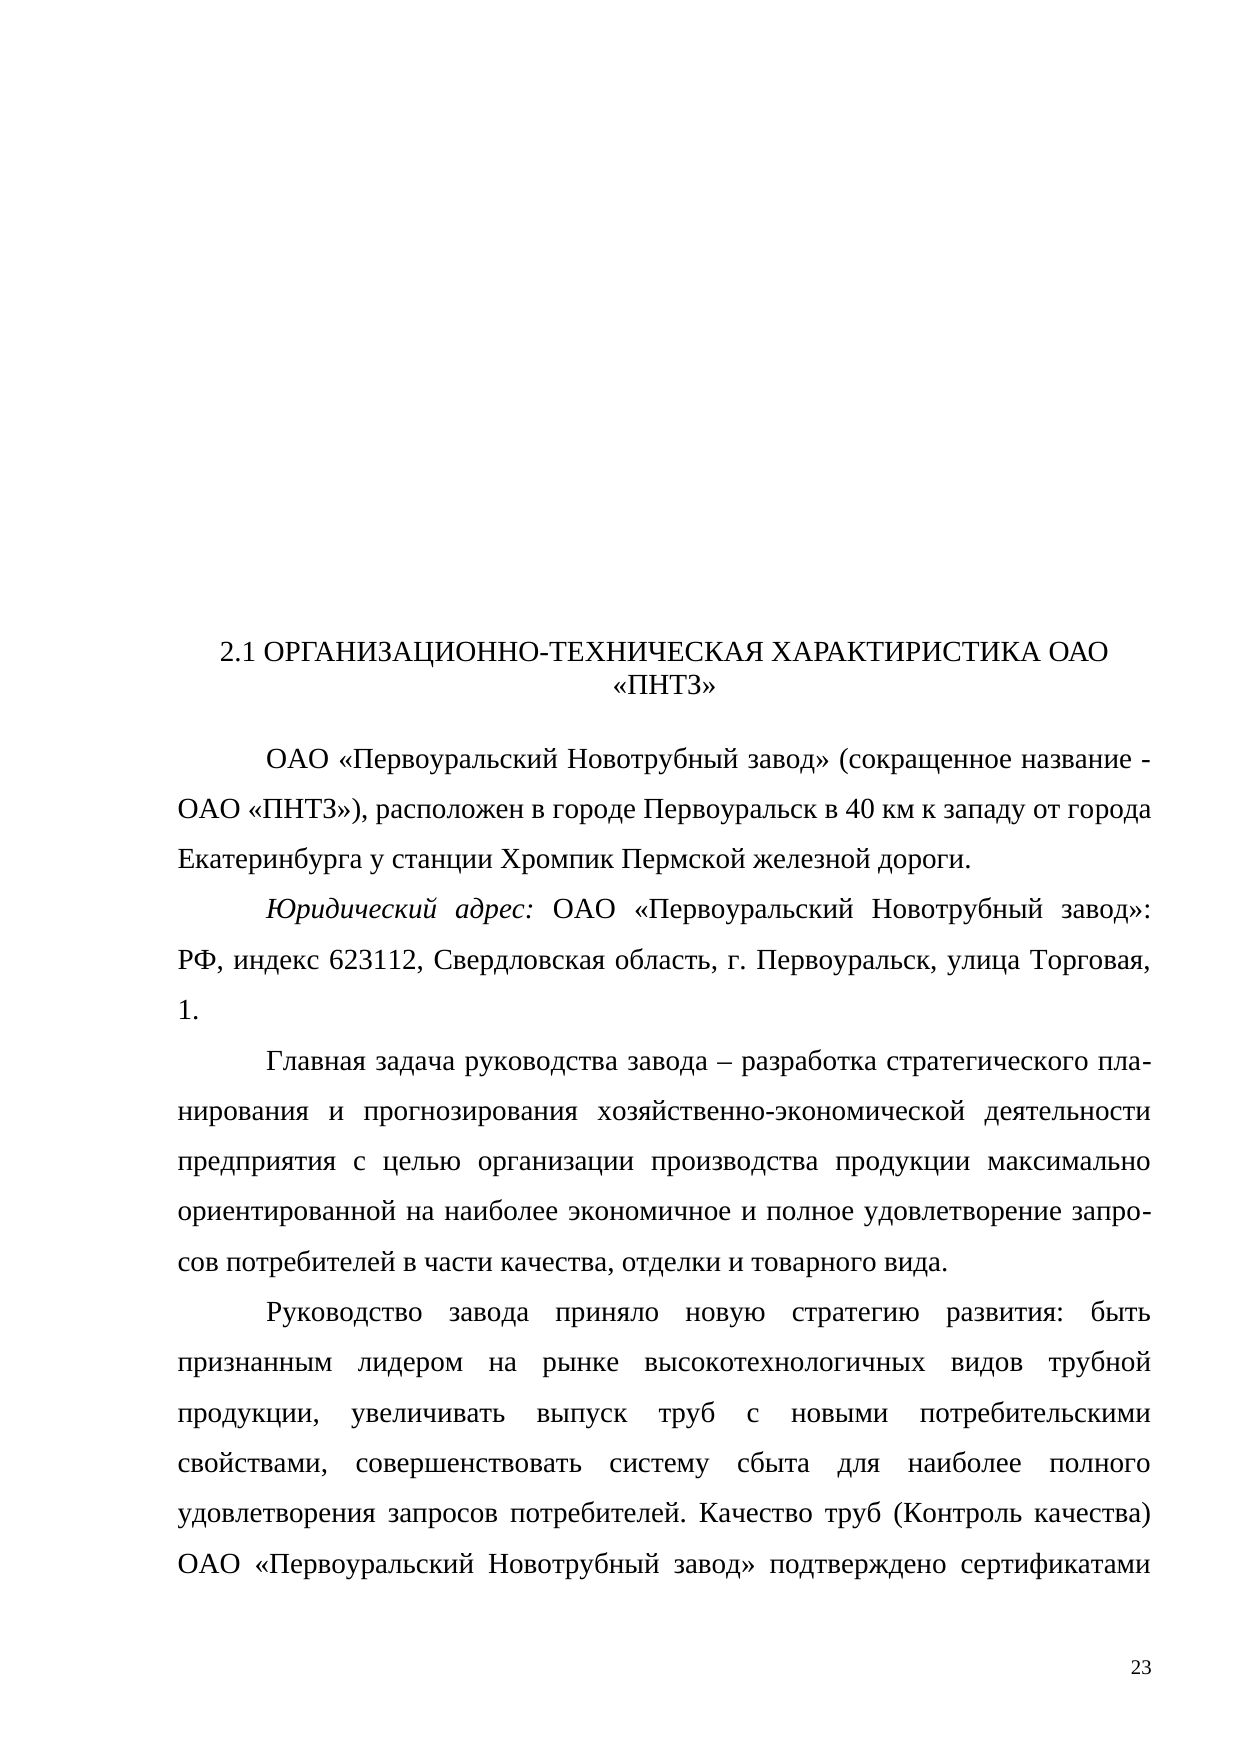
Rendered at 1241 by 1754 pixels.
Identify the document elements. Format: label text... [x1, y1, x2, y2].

subtitle 2.1 ОРГАНИЗАЦИОННО-ТЕХНИЧЕСКАЯ ХАРАКТИРИСТИКА ОАО «ПНТЗ» [177, 634, 1152, 701]
text ОАО «Первоуральский Новотрубный завод» (сокращенное название -ОАО «ПНТЗ»), расположен в городе Первоуральск в 40 км к западу от города Екатеринбурга у станции Хромпик Пермской железной дороги. [177, 741, 1152, 875]
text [177, 1294, 1152, 1579]
text Главная задача руководства завода – разработка стратегического планирования и прогнозирования хозяйственно-экономической деятельности предприятия с целью организации производства продукции максимально ориентированной на наиболее экономичное и полное удовлетворение запросов потребителей в части качества, отделки и товарного вида. [177, 1043, 1152, 1277]
text Юридический адрес: ОАО «Первоуральский Новотрубный завод»: РФ, индекс 623112, Свердловская область, г. Первоуральск, улица Торговая, 1. [177, 892, 1152, 1026]
